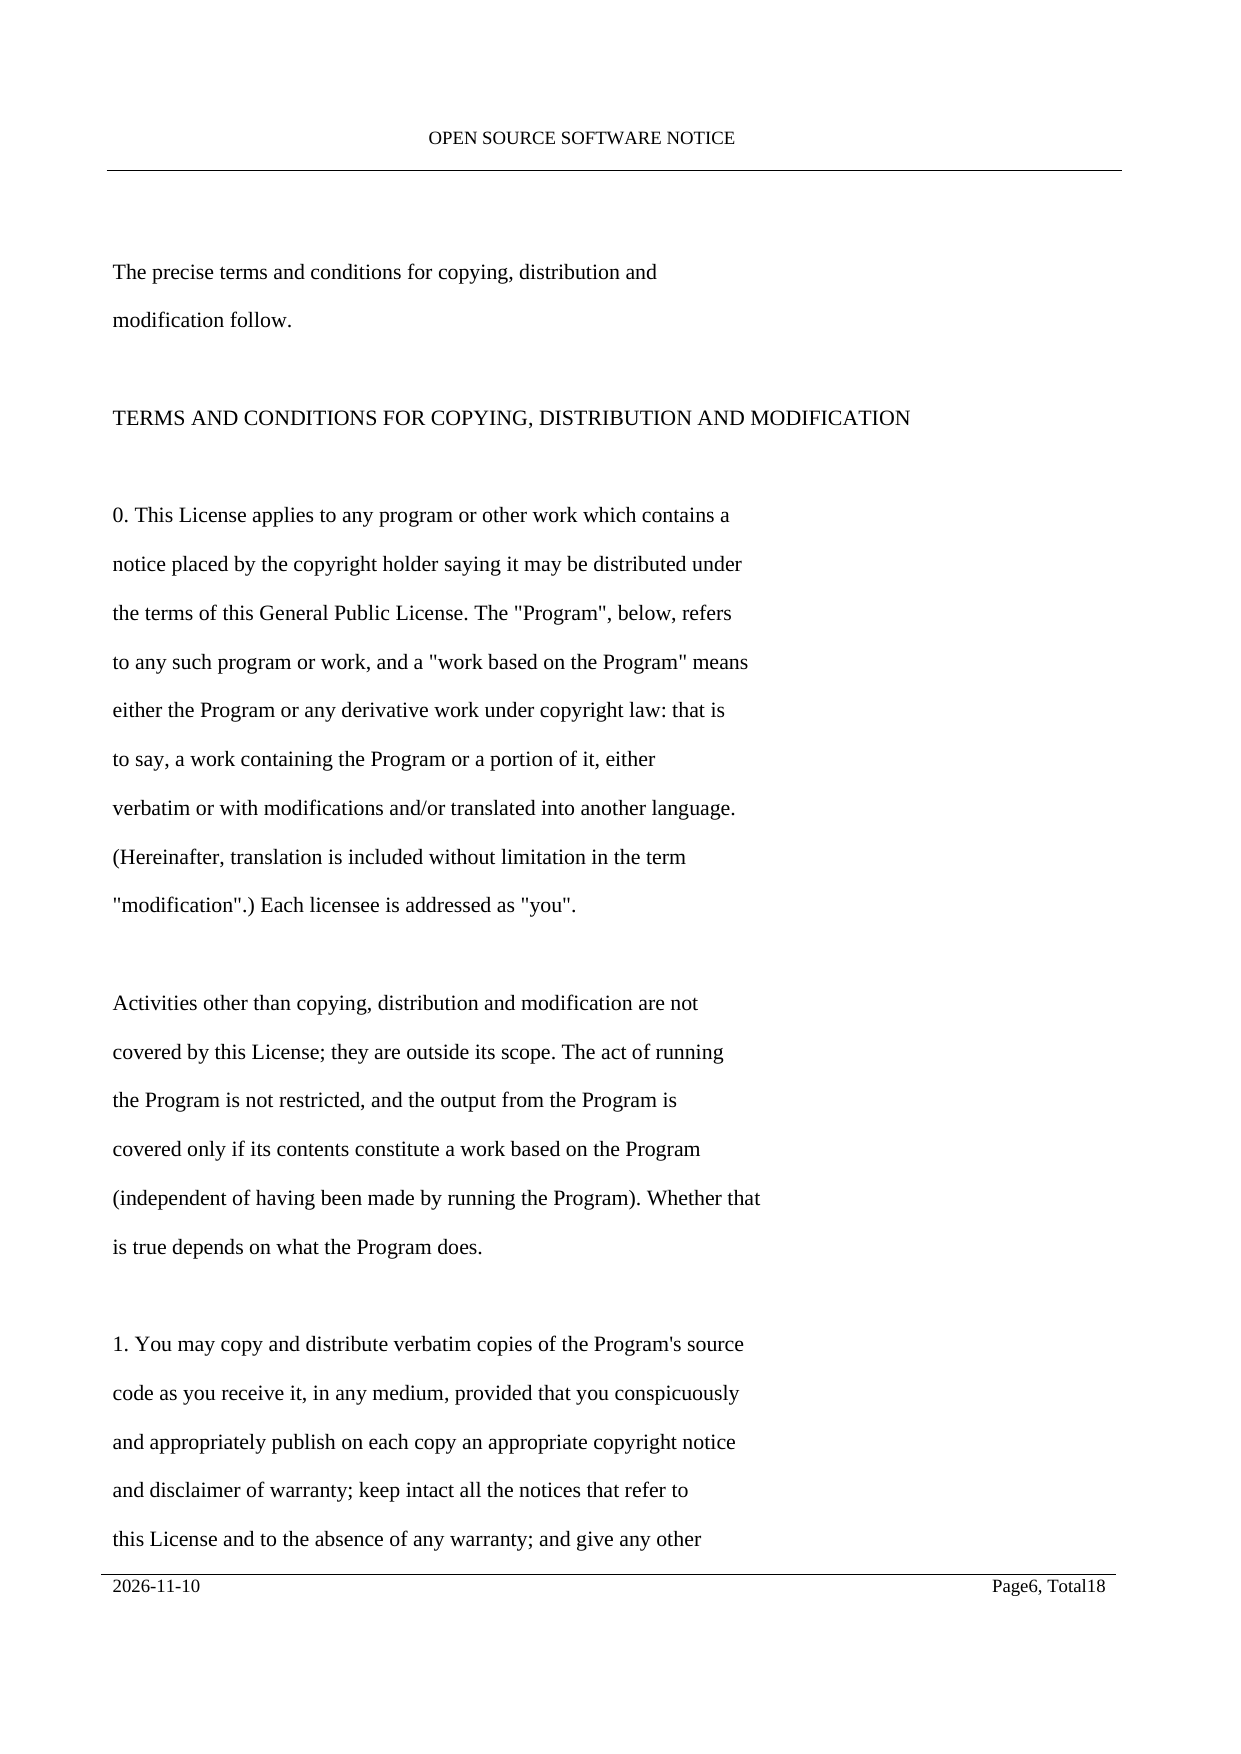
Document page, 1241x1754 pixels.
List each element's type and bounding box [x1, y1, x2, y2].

text [112, 206, 1128, 1555]
